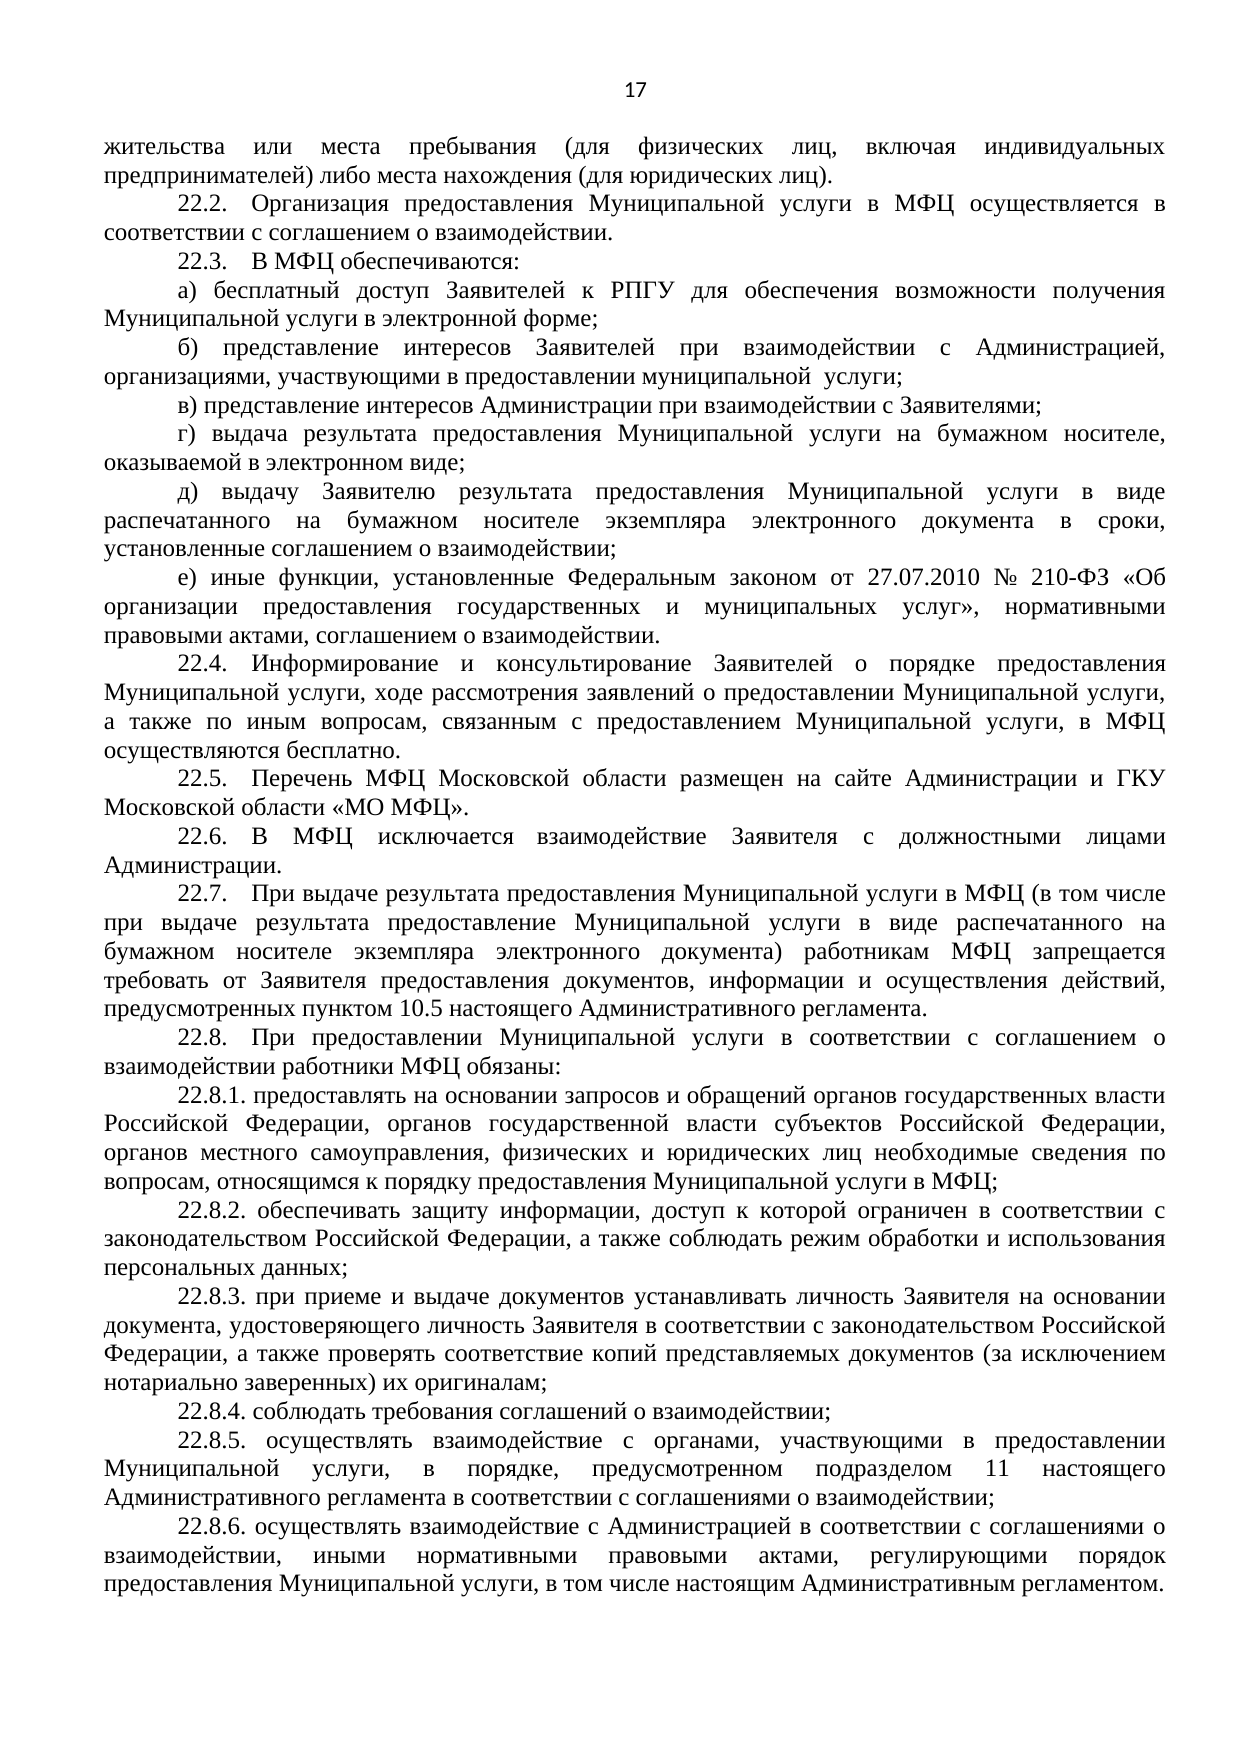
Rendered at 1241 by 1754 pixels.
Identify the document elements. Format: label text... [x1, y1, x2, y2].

text д) выдачу Заявителю результата предоставления Муниципальной услуги в виде распечатанного на бумажном носителе экземпляра электронного документа в сроки, установленные соглашением о взаимодействии; [103, 476, 1167, 562]
list При выдаче результата предоставления Муниципальной услуги в МФЦ (в том числе при выдаче результата предоставление Муниципальной услуги в виде распечатанного на бумажном носителе экземпляра электронного документа) работникам МФЦ запрещается требовать от Заявителя предоставления документов, информации и осуществления действий, предусмотренных пунктом 10.5 настоящего Административного регламента. [103, 878, 1167, 1022]
list Перечень МФЦ Московской области размещен на сайте Администрации и ГКУ Московской области «МО МФЦ». [103, 763, 1167, 821]
list 22.8.4. соблюдать требования соглашений о взаимодействии; [103, 1396, 1167, 1425]
list Информирование и консультирование Заявителей о порядке предоставления Муниципальной услуги, ходе рассмотрения заявлений о предоставлении Муниципальной услуги, а также по иным вопросам, связанным с предоставлением Муниципальной услуги, в МФЦ осуществляются бесплатно. [103, 648, 1167, 763]
text е) иные функции, установленные Федеральным законом от 27.07.2010 № 210-ФЗ «Об организации предоставления государственных и муниципальных услуг», нормативными правовыми актами, соглашением о взаимодействии. [103, 562, 1167, 648]
list 22.8.1. предоставлять на основании запросов и обращений органов государственных власти Российской Федерации, органов государственной власти субъектов Российской Федерации, органов местного самоуправления, физических и юридических лиц необходимые сведения по вопросам, относящимся к порядку предоставления Муниципальной услуги в МФЦ; [103, 1080, 1167, 1195]
list 22.8.3. при приеме и выдаче документов устанавливать личность Заявителя на основании документа, удостоверяющего личность Заявителя в соответствии с законодательством Российской Федерации, а также проверять соответствие копий представляемых документов (за исключением нотариально заверенных) их оригиналам; [103, 1281, 1167, 1396]
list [103, 131, 1167, 188]
list При предоставлении Муниципальной услуги в соответствии с соглашением о взаимодействии работники МФЦ обязаны: [103, 1022, 1167, 1080]
text б) представление интересов Заявителей при взаимодействии с Администрацией, организациями, участвующими в предоставлении муниципальной услуги; [103, 332, 1167, 390]
text г) выдача результата предоставления Муниципальной услуги на бумажном носителе, оказываемой в электронном виде; [103, 418, 1167, 476]
text в) представление интересов Администрации при взаимодействии с Заявителями; [103, 390, 1167, 418]
list 22.8.5. осуществлять взаимодействие с органами, участвующими в предоставлении Муниципальной услуги, в порядке, предусмотренном подразделом 11 настоящего Административного регламента в соответствии с соглашениями о взаимодействии; [103, 1425, 1167, 1511]
list 22.8.6. осуществлять взаимодействие с Администрацией в соответствии с соглашениями о взаимодействии, иными нормативными правовыми актами, регулирующими порядок предоставления Муниципальной услуги, в том числе настоящим Административным регламентом. [103, 1511, 1167, 1597]
list Организация предоставления Муниципальной услуги в МФЦ осуществляется в соответствии с соглашением о взаимодействии. [103, 188, 1167, 246]
text а) бесплатный доступ Заявителей к РПГУ для обеспечения возможности получения Муниципальной услуги в электронной форме; [103, 275, 1167, 332]
list В МФЦ исключается взаимодействие Заявителя с должностными лицами Администрации. [103, 821, 1167, 878]
list 22.8.2. обеспечивать защиту информации, доступ к которой ограничен в соответствии с законодательством Российской Федерации, а также соблюдать режим обработки и использования персональных данных; [103, 1195, 1167, 1281]
list В МФЦ обеспечиваются: [103, 246, 1167, 275]
